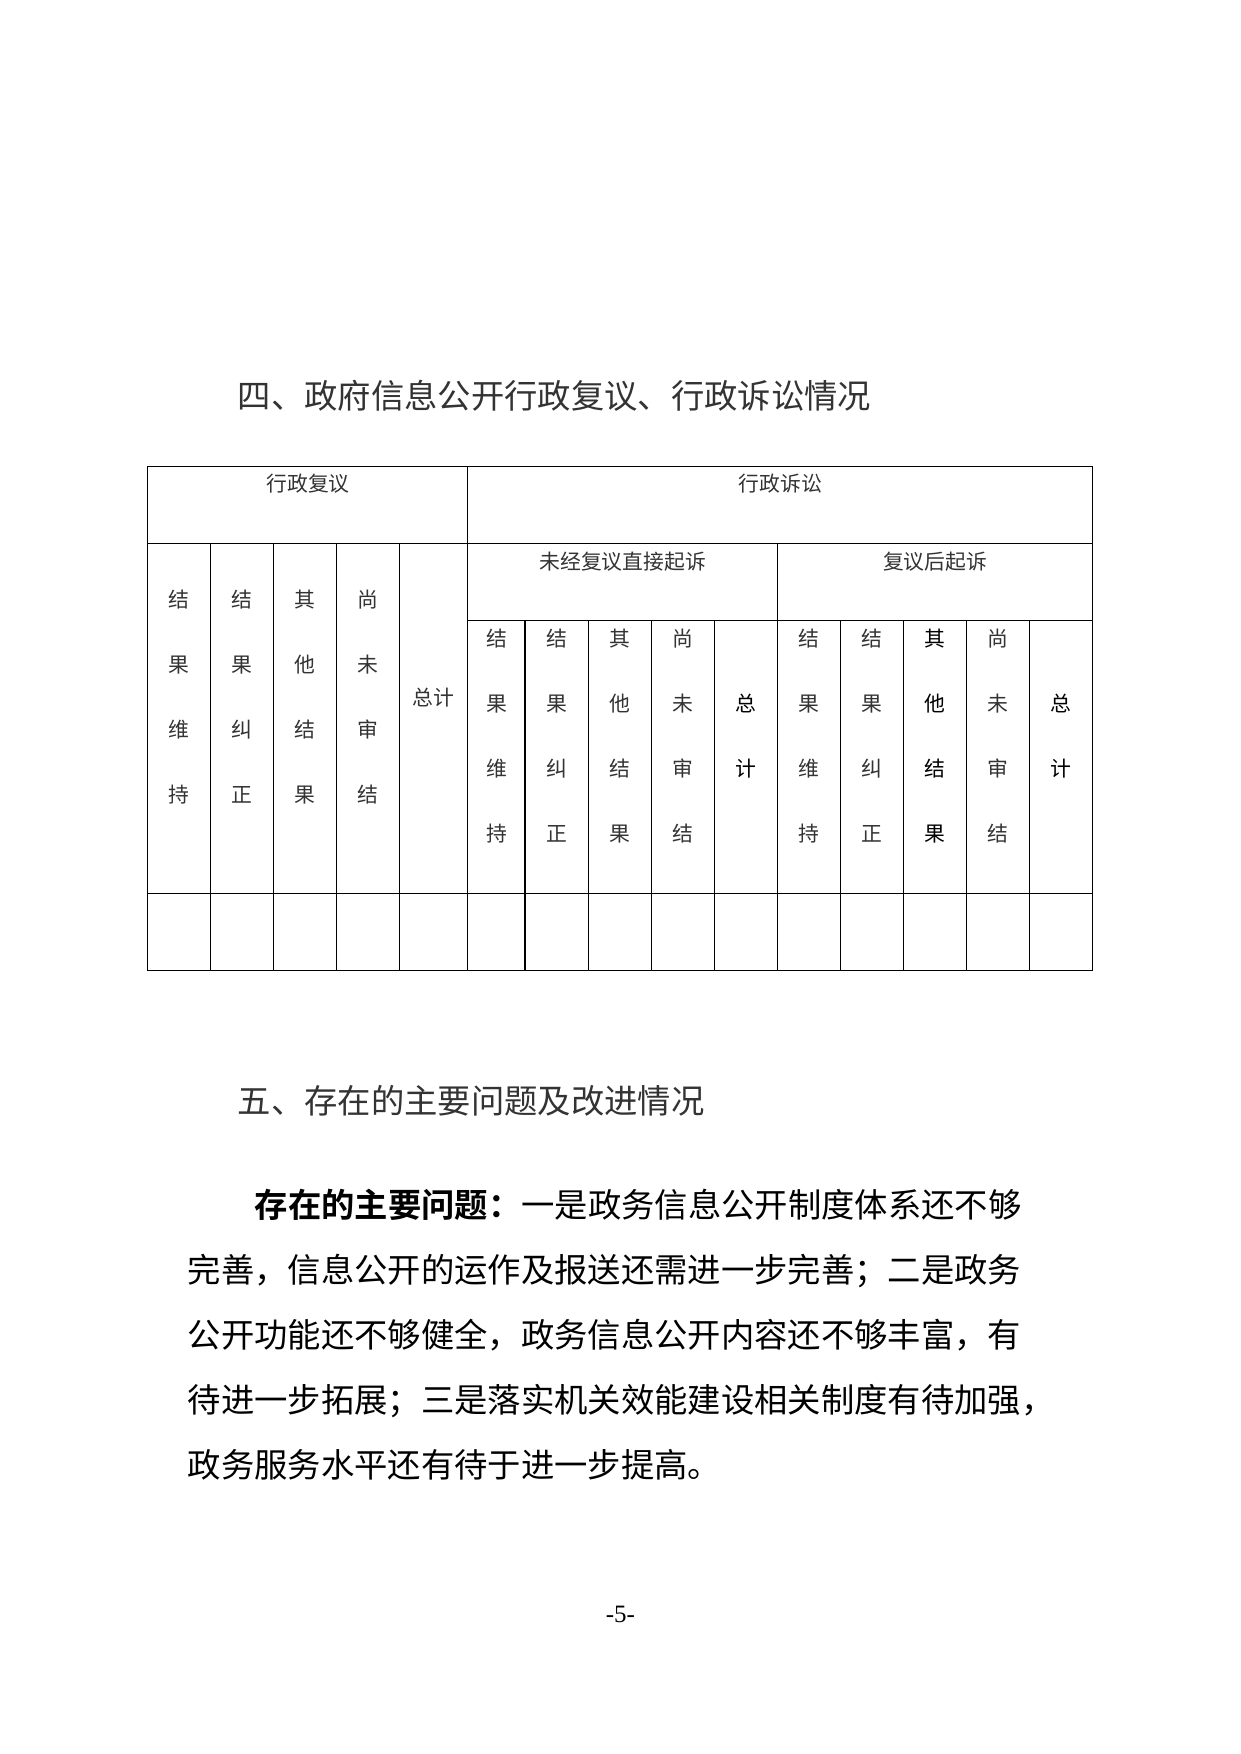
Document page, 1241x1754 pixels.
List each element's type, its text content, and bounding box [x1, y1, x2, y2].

table_cell [1030, 894, 1092, 970]
table_cell [841, 894, 903, 970]
table_cell 总计 [715, 621, 777, 893]
table_header 行政诉讼 [468, 467, 1092, 543]
table_cell [148, 894, 210, 970]
table_cell 复议后起诉 [778, 544, 1092, 620]
table_cell [211, 894, 273, 970]
table_cell [400, 894, 467, 970]
table_cell 结果维持 [148, 544, 210, 893]
table_cell [778, 894, 840, 970]
table_cell 结果纠正 [526, 621, 588, 893]
table_cell 总计 [400, 544, 467, 893]
table_cell [589, 894, 651, 970]
text 存在的主要问题：一是政务信息公开制度体系还不够完善，信息公开的运作及报送还需进一步完善；二是政务公开功能还不够健全，政务信息公开内容还不够丰富，有待进一步拓展；三是落实机关效能建设相关制度有待加强，政务服务水平还有待于进一步提高。 [187, 1170, 1053, 1495]
text 四、政府信息公开行政复议、行政诉讼情况 [187, 362, 1053, 427]
table_cell 总计 [1030, 621, 1092, 893]
table_cell 尚未审结 [337, 544, 399, 893]
table_cell [904, 894, 966, 970]
table_cell 尚未审结 [967, 621, 1029, 893]
table_cell [337, 894, 399, 970]
table_cell 结果维持 [778, 621, 840, 893]
table_cell 结果纠正 [211, 544, 273, 893]
table_cell 结果维持 [468, 621, 524, 893]
table_cell 其他结果 [589, 621, 651, 893]
table_cell [652, 894, 714, 970]
table_cell [274, 894, 336, 970]
list 存在的主要问题及改进情况 [187, 1067, 1053, 1132]
table_cell 其他结果 [904, 621, 966, 893]
table_cell [715, 894, 777, 970]
table_cell [967, 894, 1029, 970]
table_cell 结果纠正 [841, 621, 903, 893]
table_cell 其他结果 [274, 544, 336, 893]
table_cell 尚未审结 [652, 621, 714, 893]
table_cell 未经复议直接起诉 [468, 544, 777, 620]
table_cell [468, 894, 524, 970]
table_cell [526, 894, 588, 970]
table_header 行政复议 [148, 467, 467, 543]
